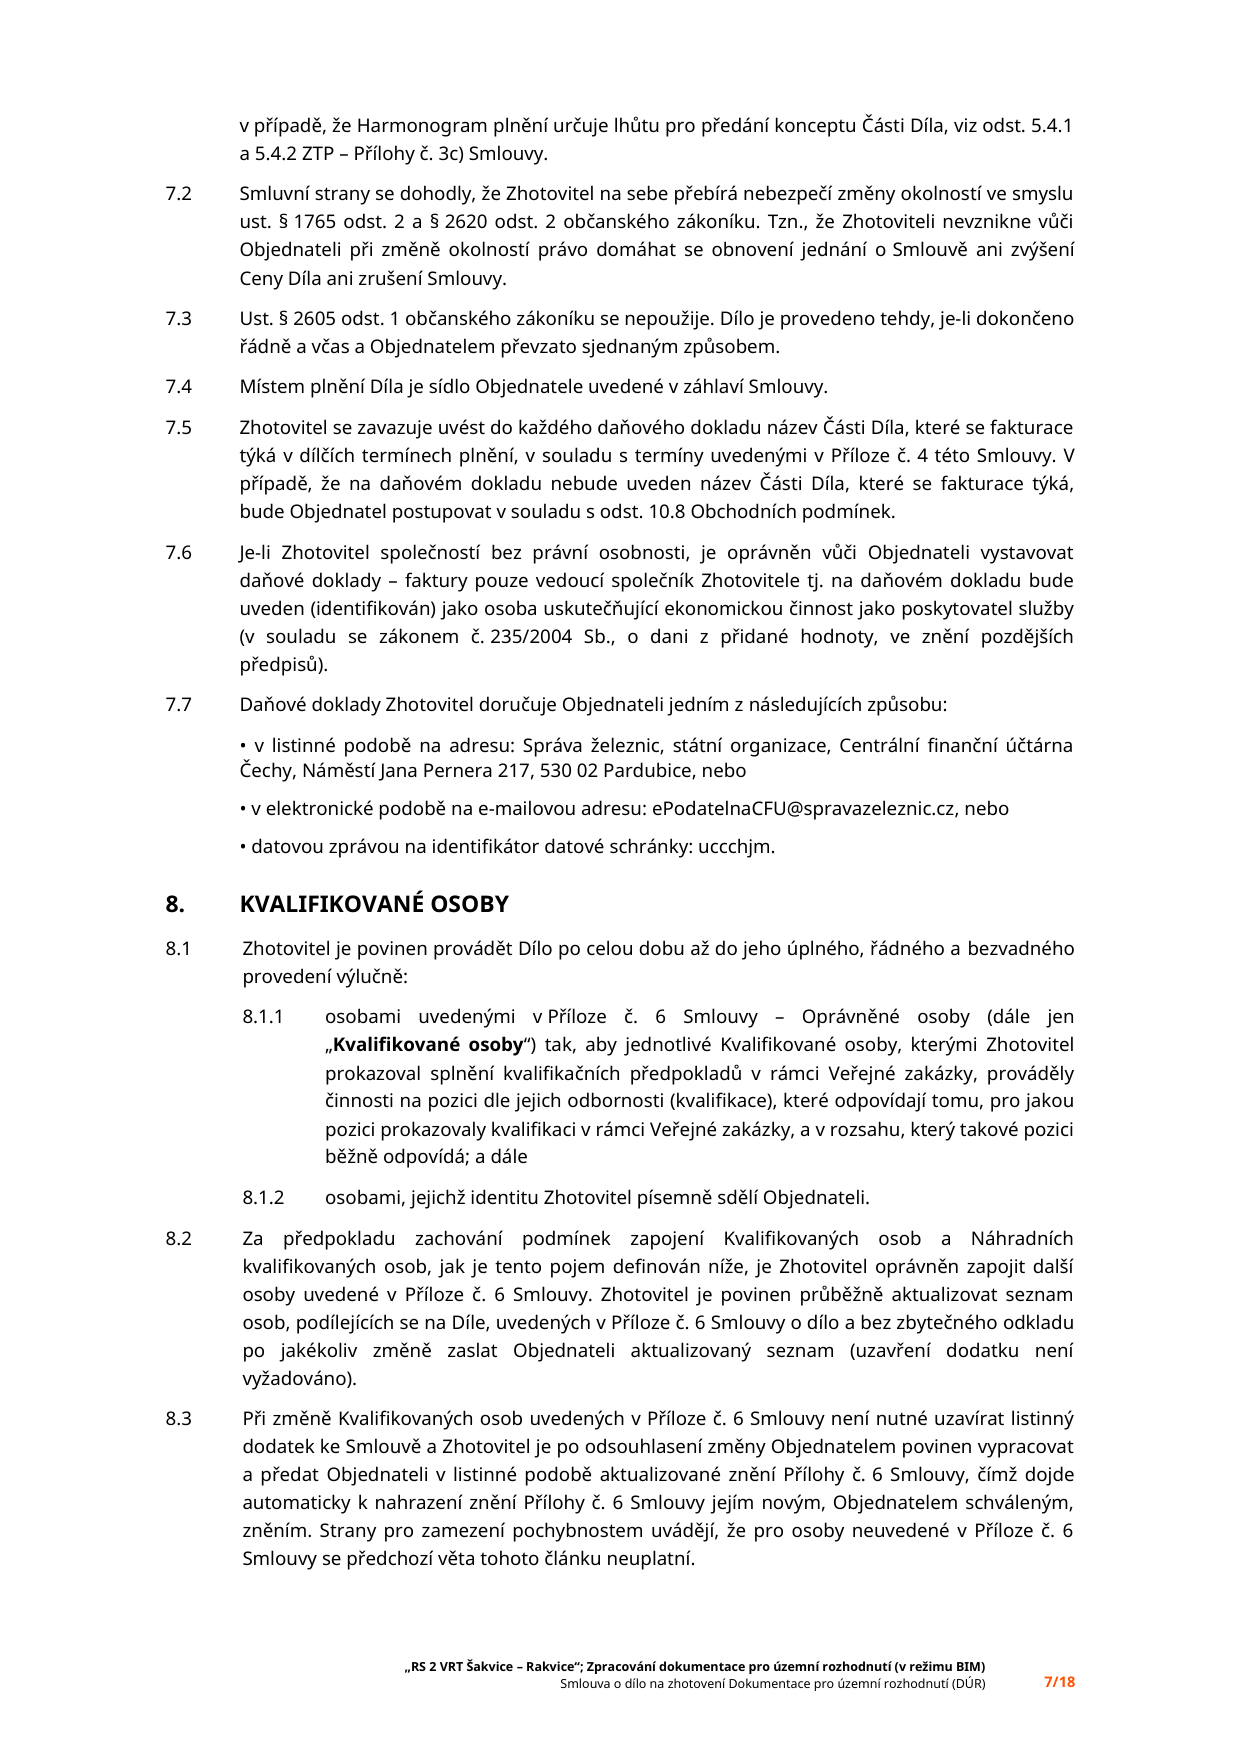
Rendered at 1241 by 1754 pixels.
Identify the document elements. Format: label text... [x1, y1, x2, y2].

text Při změně Kvalifikovaných osob uvedených v Příloze č. 6 Smlouvy není nutné uzavírat listinný dodatek ke Smlouvě a Zhotovitel je po odsouhlasení změny Objednatelem povinen vypracovat a předat Objednateli v listinné podobě aktualizované znění Přílohy č. 6 Smlouvy, čímž dojde automaticky k nahrazení znění Přílohy č. 6 Smlouvy jejím novým, Objednatelem schváleným, zněním. Strany pro zamezení pochybnostem uvádějí, že pro osoby neuvedené v Příloze č. 6 Smlouvy se předchozí věta tohoto článku neuplatní. [165, 1406, 1075, 1571]
text Je-li Zhotovitel společností bez právní osobnosti, je oprávněn vůči Objednateli vystavovat daňové doklady – faktury pouze vedoucí společník Zhotovitele tj. na daňovém dokladu bude uveden (identifikován) jako osoba uskutečňující ekonomickou činnost jako poskytovatel služby (v souladu se zákonem č. 235/2004 Sb., o dani z přidané hodnoty, ve znění pozdějších předpisů). [165, 539, 1075, 677]
text osobami uvedenými v Příloze č. 6 Smlouvy – Oprávněné osoby (dále jen „Kvalifikované osoby“) tak, aby jednotlivé Kvalifikované osoby, kterými Zhotovitel prokazoval splnění kvalifikačních předpokladů v rámci Veřejné zakázky, prováděly činnosti na pozici dle jejich odbornosti (kvalifikace), které odpovídají tomu, pro jakou pozici prokazovaly kvalifikaci v rámci Veřejné zakázky, a v rozsahu, který takové pozici běžně odpovídá; a dále [242, 1004, 1075, 1169]
text Místem plnění Díla je sídlo Objednatele uvedené v záhlaví Smlouvy. [165, 374, 1075, 399]
text Kvalifikované osoby [165, 888, 1075, 919]
text Ust. § 2605 odst. 1 občanského zákoníku se nepoužije. Dílo je provedeno tehdy, je-li dokončeno řádně a včas a Objednatelem převzato sjednaným způsobem. [165, 305, 1075, 359]
list • v listinné podobě na adresu: Správa železnic, státní organizace, Centrální finanční účtárna Čechy, Náměstí Jana Pernera 217, 530 02 Pardubice, nebo [239, 732, 1075, 783]
list • datovou zprávou na identifikátor datové schránky: uccchjm. [239, 834, 1075, 859]
text Zhotovitel je povinen provádět Dílo po celou dobu až do jeho úplného, řádného a bezvadného provedení výlučně: [165, 935, 1075, 989]
list • v elektronické podobě na e-mailovou adresu: ePodatelnaCFU@spravazeleznic.cz, nebo [239, 796, 1075, 821]
text Za předpokladu zachování podmínek zapojení Kvalifikovaných osob a Náhradních kvalifikovaných osob, jak je tento pojem definován níže, je Zhotovitel oprávněn zapojit další osoby uvedené v Příloze č. 6 Smlouvy. Zhotovitel je povinen průběžně aktualizovat seznam osob, podílejících se na Díle, uvedených v Příloze č. 6 Smlouvy o dílo a bez zbytečného odkladu po jakékoliv změně zaslat Objednateli aktualizovaný seznam (uzavření dodatku není vyžadováno). [165, 1225, 1075, 1391]
text osobami, jejichž identitu Zhotovitel písemně sdělí Objednateli. [242, 1184, 1075, 1210]
text Daňové doklady Zhotovitel doručuje Objednateli jedním z následujících způsobu: [165, 692, 1075, 717]
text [165, 112, 1075, 166]
text Smluvní strany se dohodly, že Zhotovitel na sebe přebírá nebezpečí změny okolností ve smyslu ust. § 1765 odst. 2 a § 2620 odst. 2 občanského zákoníku. Tzn., že Zhotoviteli nevznikne vůči Objednateli při změně okolností právo domáhat se obnovení jednání o Smlouvě ani zvýšení Ceny Díla ani zrušení Smlouvy. [165, 181, 1075, 290]
text Zhotovitel se zavazuje uvést do každého daňového dokladu název Části Díla, které se fakturace týká v dílčích termínech plnění, v souladu s termíny uvedenými v Příloze č. 4 této Smlouvy. V případě, že na daňovém dokladu nebude uveden název Části Díla, které se fakturace týká, bude Objednatel postupovat v souladu s odst. 10.8 Obchodních podmínek. [165, 414, 1075, 524]
